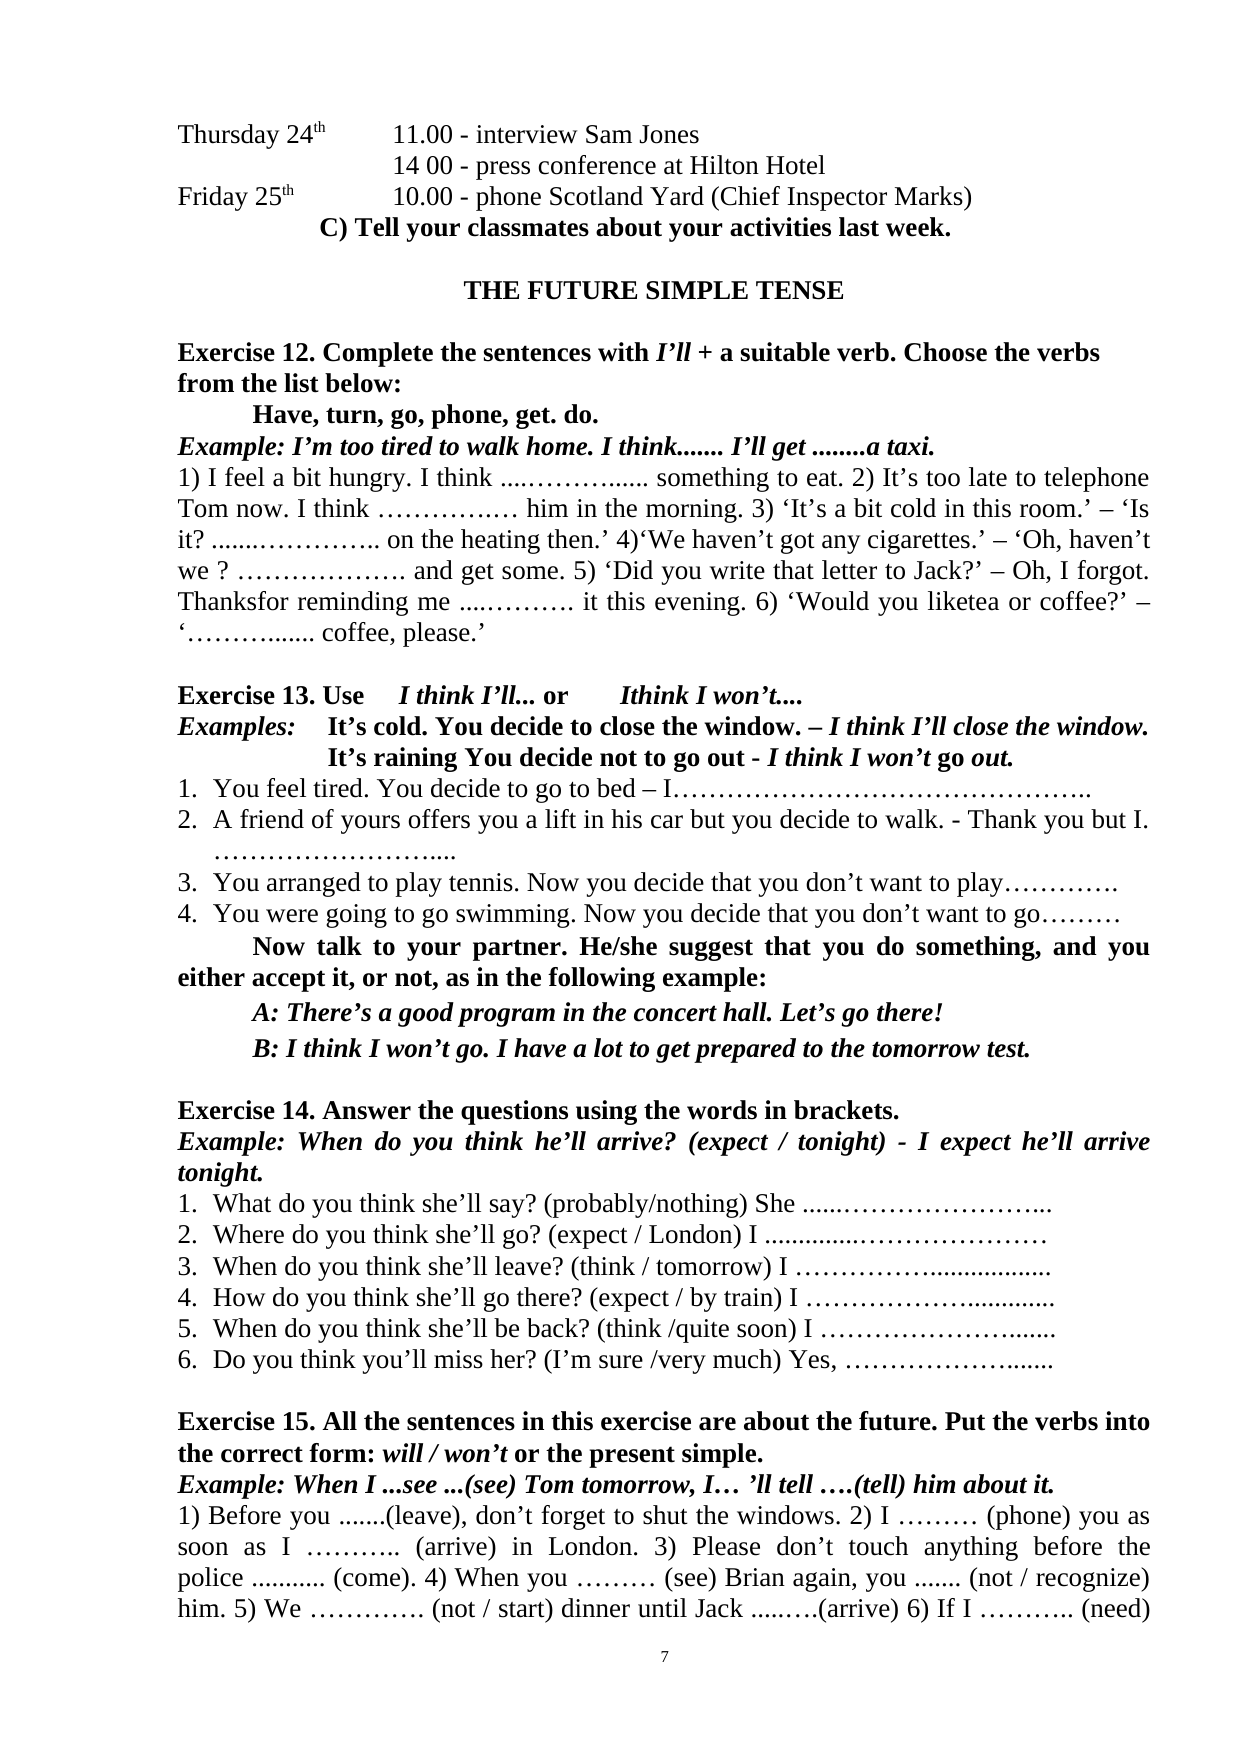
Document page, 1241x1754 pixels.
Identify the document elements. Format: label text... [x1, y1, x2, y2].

text Exercise 15. All the sentences in this exercise are about the future. Put the verbs into the correct form: will / won’t or the present simple. [177, 1406, 1152, 1468]
text Example: When I ...see ...(see) Tom tomorrow, I… ’ll tell ….(tell) him about it. [177, 1468, 1152, 1499]
text It’s raining You decide not to go out - I think I won’t go out. [252, 741, 1068, 772]
table_cell 10.00 - phone Scotland Yard (Chief Inspector Marks) [381, 180, 1140, 212]
text THE FUTURE SIMPLE TENSE [177, 274, 1131, 305]
list You arranged to play tennis. Now you decide that you don’t want to play…………. [177, 866, 1152, 897]
table_cell Thursday 24th [166, 118, 381, 180]
text B: I think I won’t go. I have a lot to get prepared to the tomorrow test. [177, 1032, 1152, 1063]
text Exercise 13. Use I think I’ll... or Ithink I won’t.... [177, 679, 1152, 710]
text Now talk to your partner. He/she suggest that you do something, and you either accept it, or not, as in the following example: [177, 930, 1152, 992]
text C) Tell your classmates about your activities last week. [177, 212, 1152, 243]
text Example: I’m too tired to walk home. I think....... I’ll get ........a taxi. [177, 429, 1152, 461]
list Do you think you’ll miss her? (I’m sure /very much) Yes, ………………....... [177, 1343, 1152, 1374]
list What do you think she’ll say? (probably/nothing) She ......…………………... [177, 1187, 1152, 1219]
list You feel tired. You decide to go to bed – I……………………………………….. [177, 772, 1152, 803]
list When do you think she’ll leave? (think / tomorrow) I …………….................. [177, 1250, 1152, 1281]
text Examples: It’s cold. You decide to close the window. – I think I’ll close the window. [177, 710, 1152, 741]
text Have, turn, go, phone, get. do. [177, 398, 1152, 429]
table_cell 11.00 - interview Sam Jones 14 00 - press conference at Hilton Hotel [381, 118, 1140, 180]
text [177, 1499, 1152, 1623]
table_cell Friday 25th [166, 180, 381, 212]
list Where do you think she’ll go? (expect / ) I ..............………………… [177, 1219, 1152, 1250]
list When do you think she’ll be back? (think /quite soon) I …………………....... [177, 1312, 1152, 1343]
list A friend of yours offers you a lift in his car but you decide to walk. - Thank you but I.…………………….... [177, 803, 1152, 866]
list You were going to go swimming. Now you decide that you don’t want to go……… [177, 897, 1152, 928]
list How do you think she’ll go there? (expect / by train) I ………………............. [177, 1281, 1152, 1312]
text A: There’s a good program in the concert hall. Let’s go there! [177, 996, 1152, 1028]
text Exercise 12. Complete the sentences with I’ll + a suitable verb. Choose the verbs from the list below: [177, 336, 1152, 398]
text 1) I feel a bit hungry. I think ....………...... something to eat. 2) It’s too late to telephone Tom now. I think ………….… him in the morning. 3) ‘It’s a bit cold in this room.’ – ‘Is it? .......………….. on the heating then.’ 4)‘We haven’t got any cigarettes.’ – ‘Oh, haven’t we ? ………………. and get some. 5) ‘Did you write that letter to Jack?’ – Oh, I forgot. Thanksfor reminding me ....………. it this evening. 6) ‘Would you liketea or coffee?’ – ‘………....... coffee, please.’ [177, 461, 1152, 648]
text Exercise 14. Answer the questions using the words in brackets. [177, 1094, 1110, 1125]
text Example: When do you think he’ll arrive? (expect / tonight) - I expect he’ll arrive tonight. [177, 1125, 1152, 1187]
